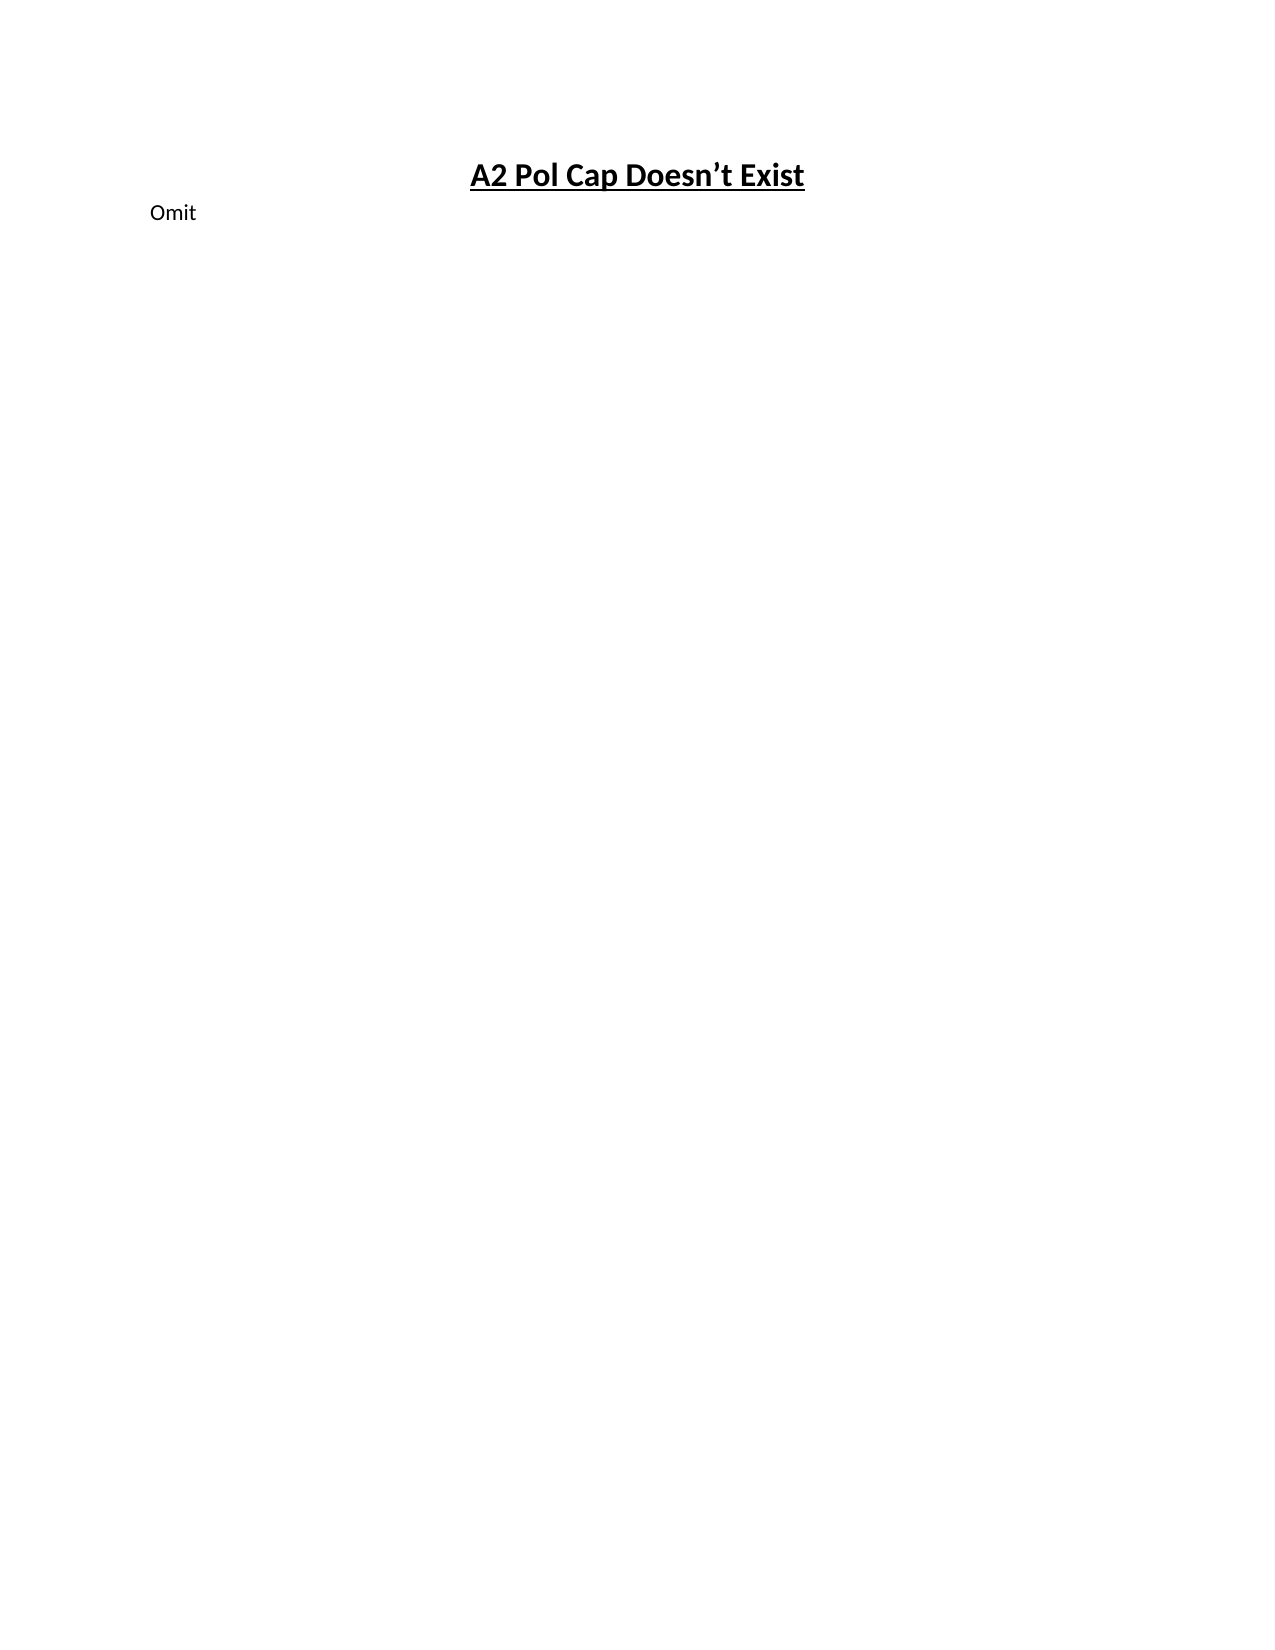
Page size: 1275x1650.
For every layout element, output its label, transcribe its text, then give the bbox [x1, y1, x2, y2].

subtitle A2 Pol Cap Doesn’t Exist [150, 154, 1125, 195]
text Omit [150, 198, 1125, 226]
